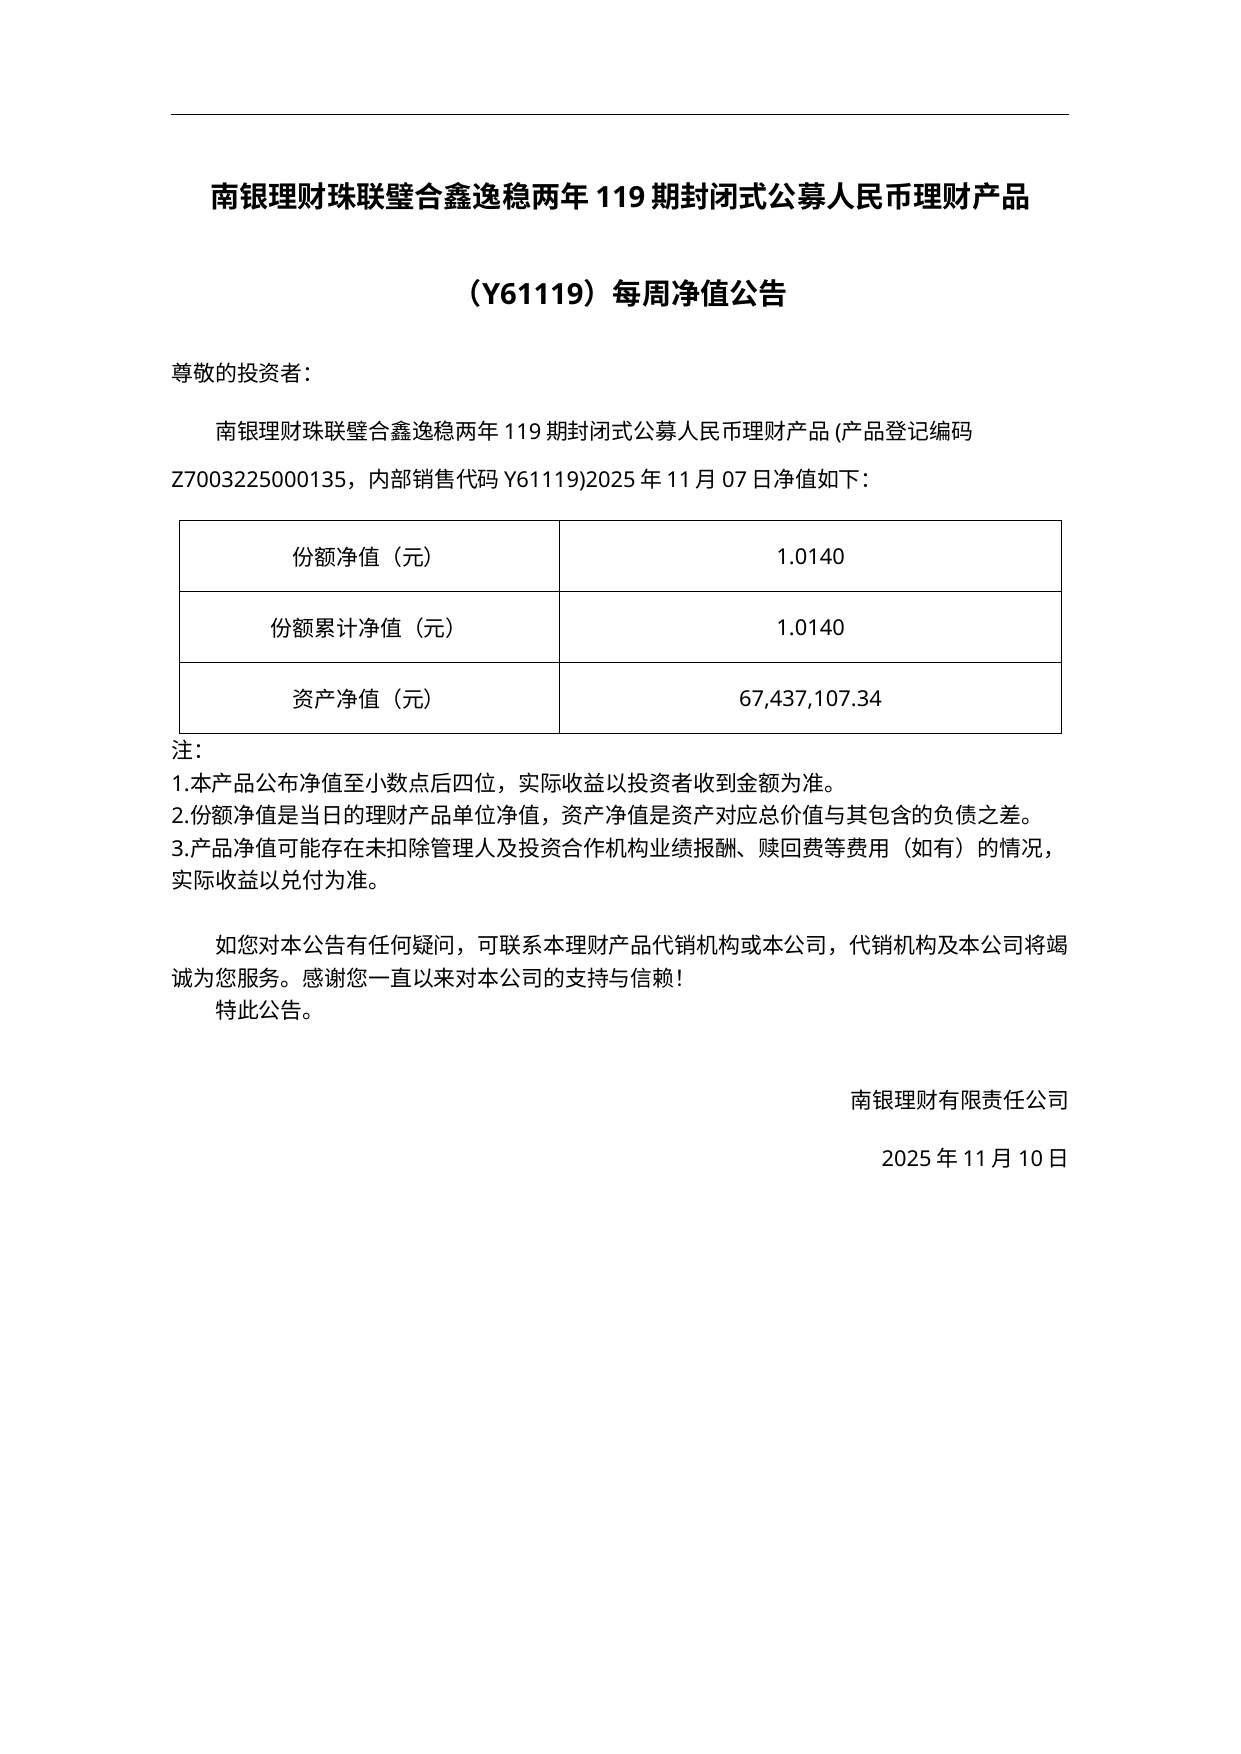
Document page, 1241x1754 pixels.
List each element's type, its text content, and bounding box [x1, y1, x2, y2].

table_cell 资产净值（元） [180, 663, 559, 733]
text 南银理财珠联璧合鑫逸稳两年119期封闭式公募人民币理财产品 (产品登记编码Z7003225000135，内部销售代码Y61119)2025年11月07日净值如下： [171, 413, 1069, 494]
text 注： [171, 733, 1069, 765]
table_header 份额净值（元） [180, 521, 559, 591]
text 如您对本公告有任何疑问，可联系本理财产品代销机构或本公司，代销机构及本公司将竭诚为您服务。感谢您一直以来对本公司的支持与信赖！ [171, 928, 1069, 993]
text 1.本产品公布净值至小数点后四位，实际收益以投资者收到金额为准。 [171, 765, 1069, 798]
text 2.份额净值是当日的理财产品单位净值，资产净值是资产对应总价值与其包含的负债之差。 [171, 798, 1069, 830]
table_cell 份额累计净值（元） [180, 592, 559, 662]
text 南银理财珠联璧合鑫逸稳两年119期封闭式公募人民币理财产品（Y61119）每周净值公告 [171, 162, 1069, 324]
text 特此公告。 [171, 993, 1069, 1025]
table_cell 1.0140 [560, 592, 1061, 662]
text 南银理财有限责任公司 [171, 1082, 1069, 1115]
text 尊敬的投资者： [171, 355, 1069, 388]
text 3.产品净值可能存在未扣除管理人及投资合作机构业绩报酬、赎回费等费用（如有）的情况，实际收益以兑付为准。 [171, 830, 1069, 895]
table_cell 67,437,107.34 [560, 663, 1061, 733]
table_header 1.0140 [560, 521, 1061, 591]
text 2025年11月10日 [171, 1140, 1069, 1173]
